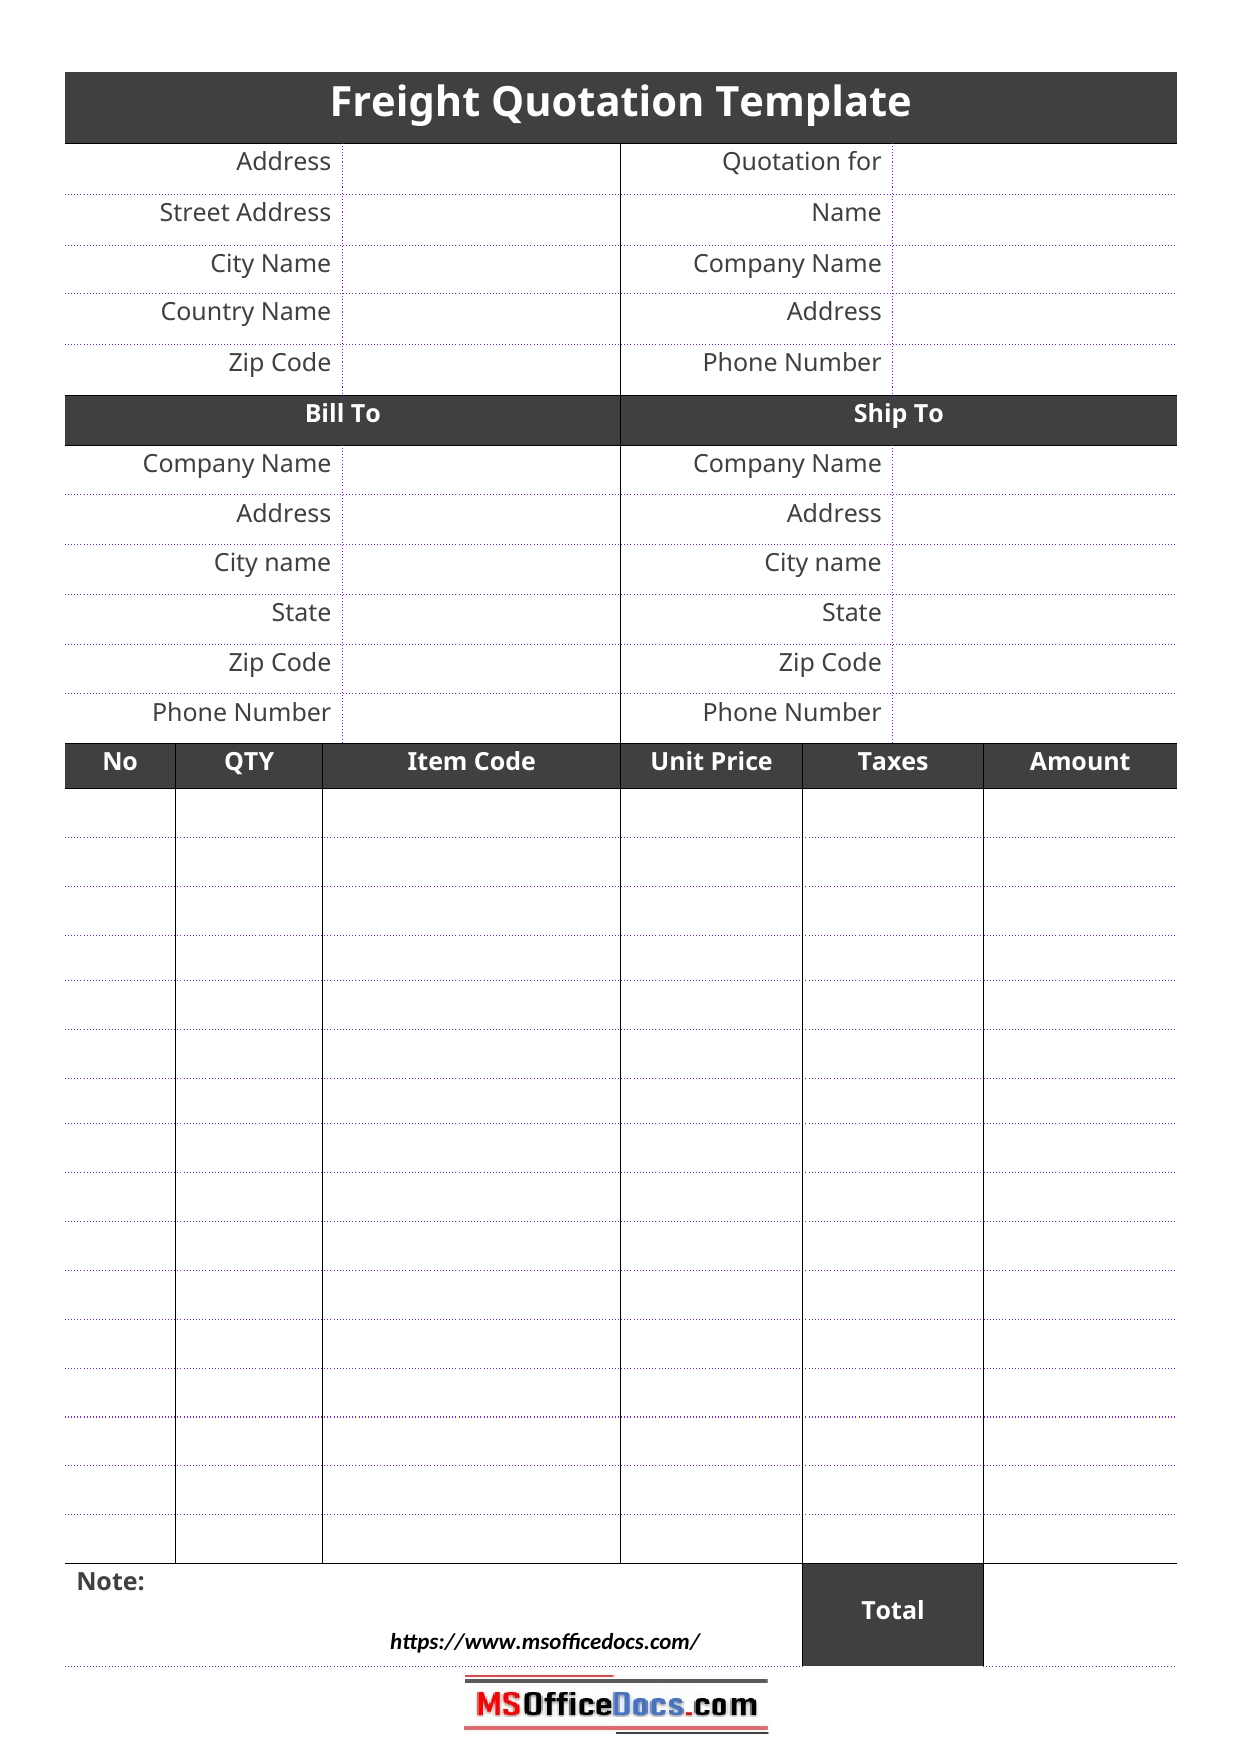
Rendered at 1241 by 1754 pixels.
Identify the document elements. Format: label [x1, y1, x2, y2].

picture [462, 1671, 772, 1736]
